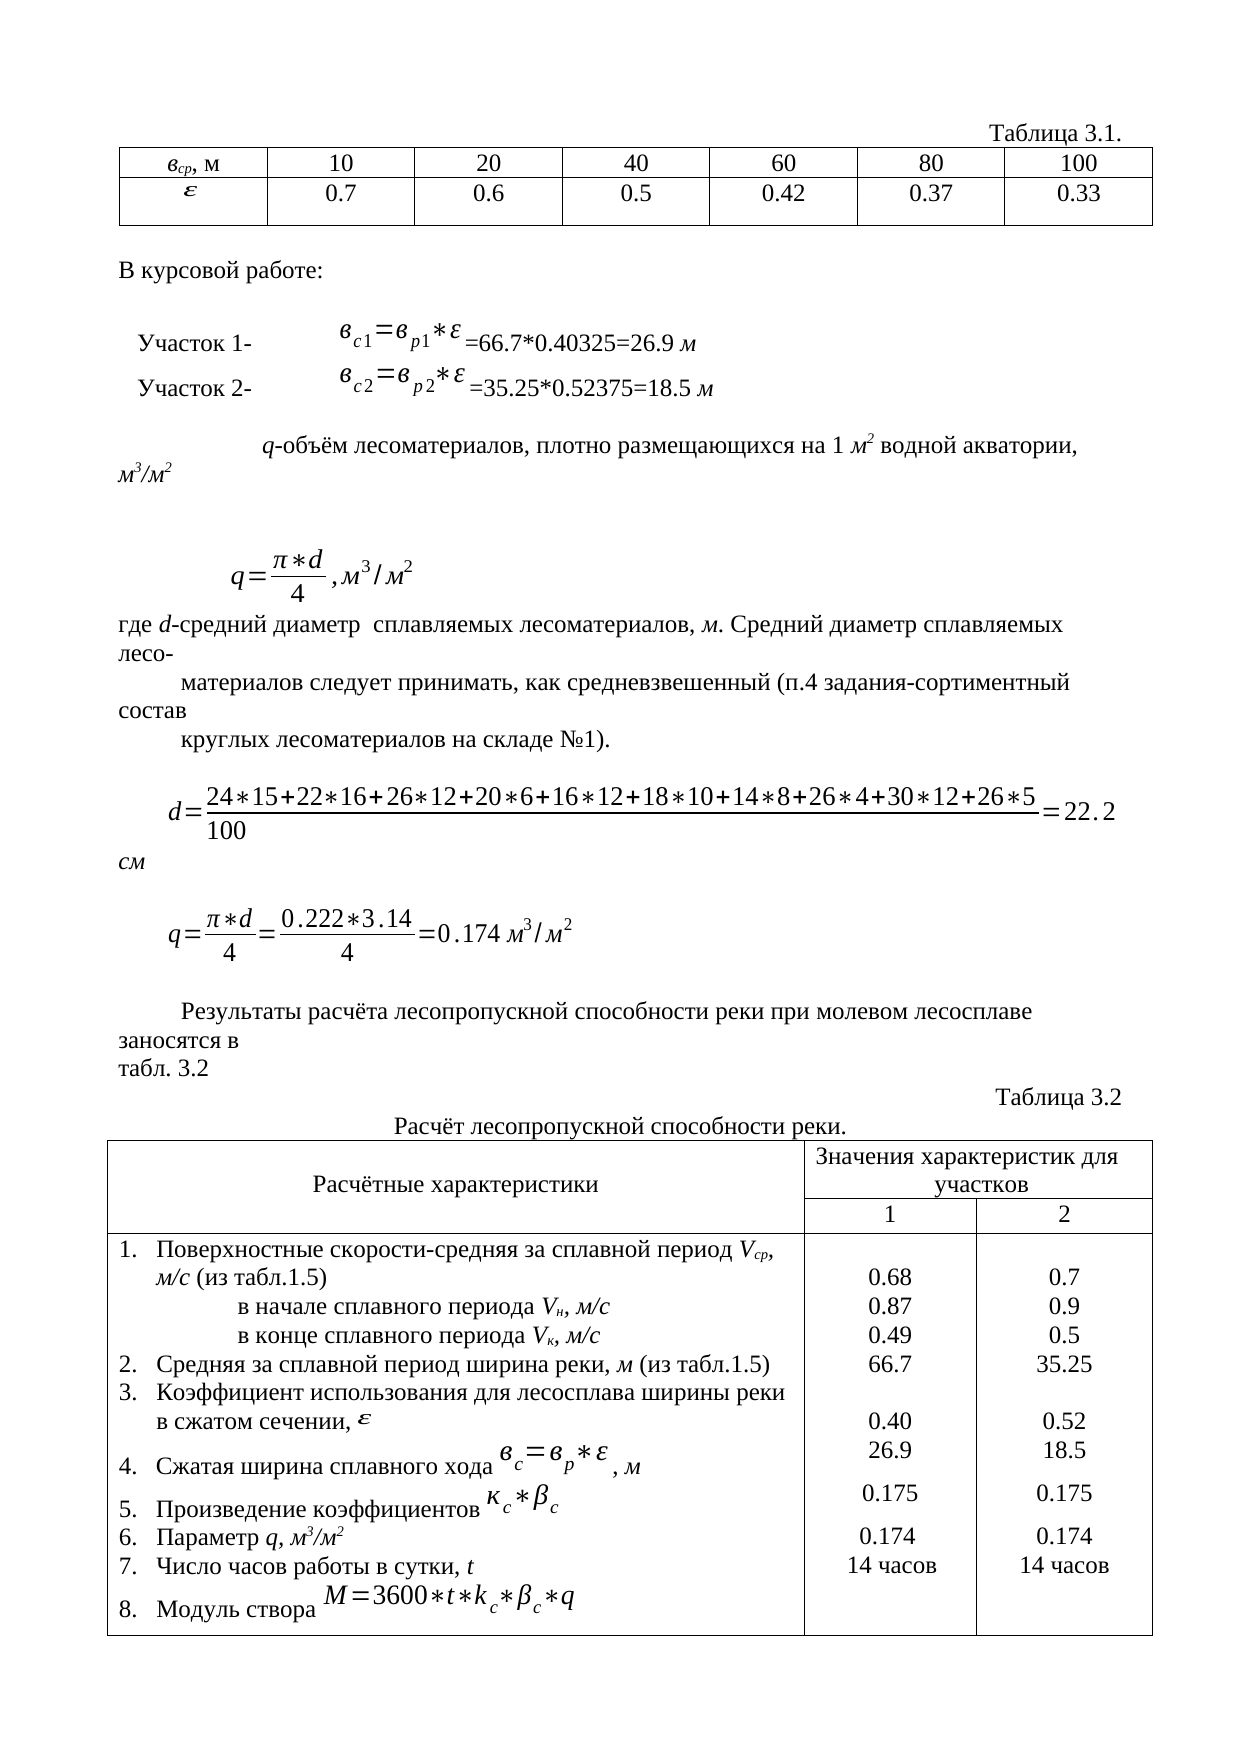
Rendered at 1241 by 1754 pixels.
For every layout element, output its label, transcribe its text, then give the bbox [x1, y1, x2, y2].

text Участок 2- =35.25*0.52375=18.5 м [118, 357, 1122, 401]
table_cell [805, 1234, 976, 1635]
table_header 60 [710, 148, 857, 177]
table_header Расчётные характеристики [108, 1141, 804, 1233]
table_cell 0.33 [1005, 178, 1152, 225]
table_cell 2 [977, 1199, 1152, 1233]
table_header 100 [1005, 148, 1152, 177]
text Таблица 3.2 [118, 1082, 1122, 1111]
text Результаты расчёта лесопропускной способности реки при молевом лесосплаве заносятся в [118, 996, 1122, 1053]
text q-объём лесоматериалов, плотно размещающихся на 1 м2 водной акватории, м3/м2 [118, 430, 1122, 488]
text Расчёт лесопропускной способности реки. [118, 1111, 1122, 1140]
table_cell [120, 178, 267, 225]
table_cell 1 [805, 1199, 976, 1233]
table_cell 0.5 [563, 178, 709, 225]
table_header 40 [563, 148, 709, 177]
text где d-средний диаметр сплавляемых лесоматериалов, м. Средний диаметр сплавляемых лесо- [118, 609, 1122, 667]
table_header вср, м [120, 148, 267, 177]
text Участок 1- =66.7*0.40325=26.9 м [118, 312, 1122, 357]
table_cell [108, 1234, 804, 1635]
text табл. 3.2 [118, 1053, 1122, 1082]
table_cell 0.42 [710, 178, 857, 225]
text материалов следует принимать, как средневзвешенный (п.4 задания-сортиментный состав [118, 667, 1122, 724]
table_cell 0.6 [415, 178, 562, 225]
table_header 80 [858, 148, 1004, 177]
text Таблица 3.1. [118, 118, 1122, 147]
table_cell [977, 1234, 1152, 1635]
table_cell 0.37 [858, 178, 1004, 225]
text круглых лесоматериалов на складе №1). [118, 724, 1122, 753]
text В курсовой работе: [118, 255, 1122, 284]
table_header 20 [415, 148, 562, 177]
table_header 10 [268, 148, 414, 177]
text см [118, 782, 1122, 874]
table_cell 0.7 [268, 178, 414, 225]
table_header Значения характеристик для участков [805, 1141, 1152, 1198]
